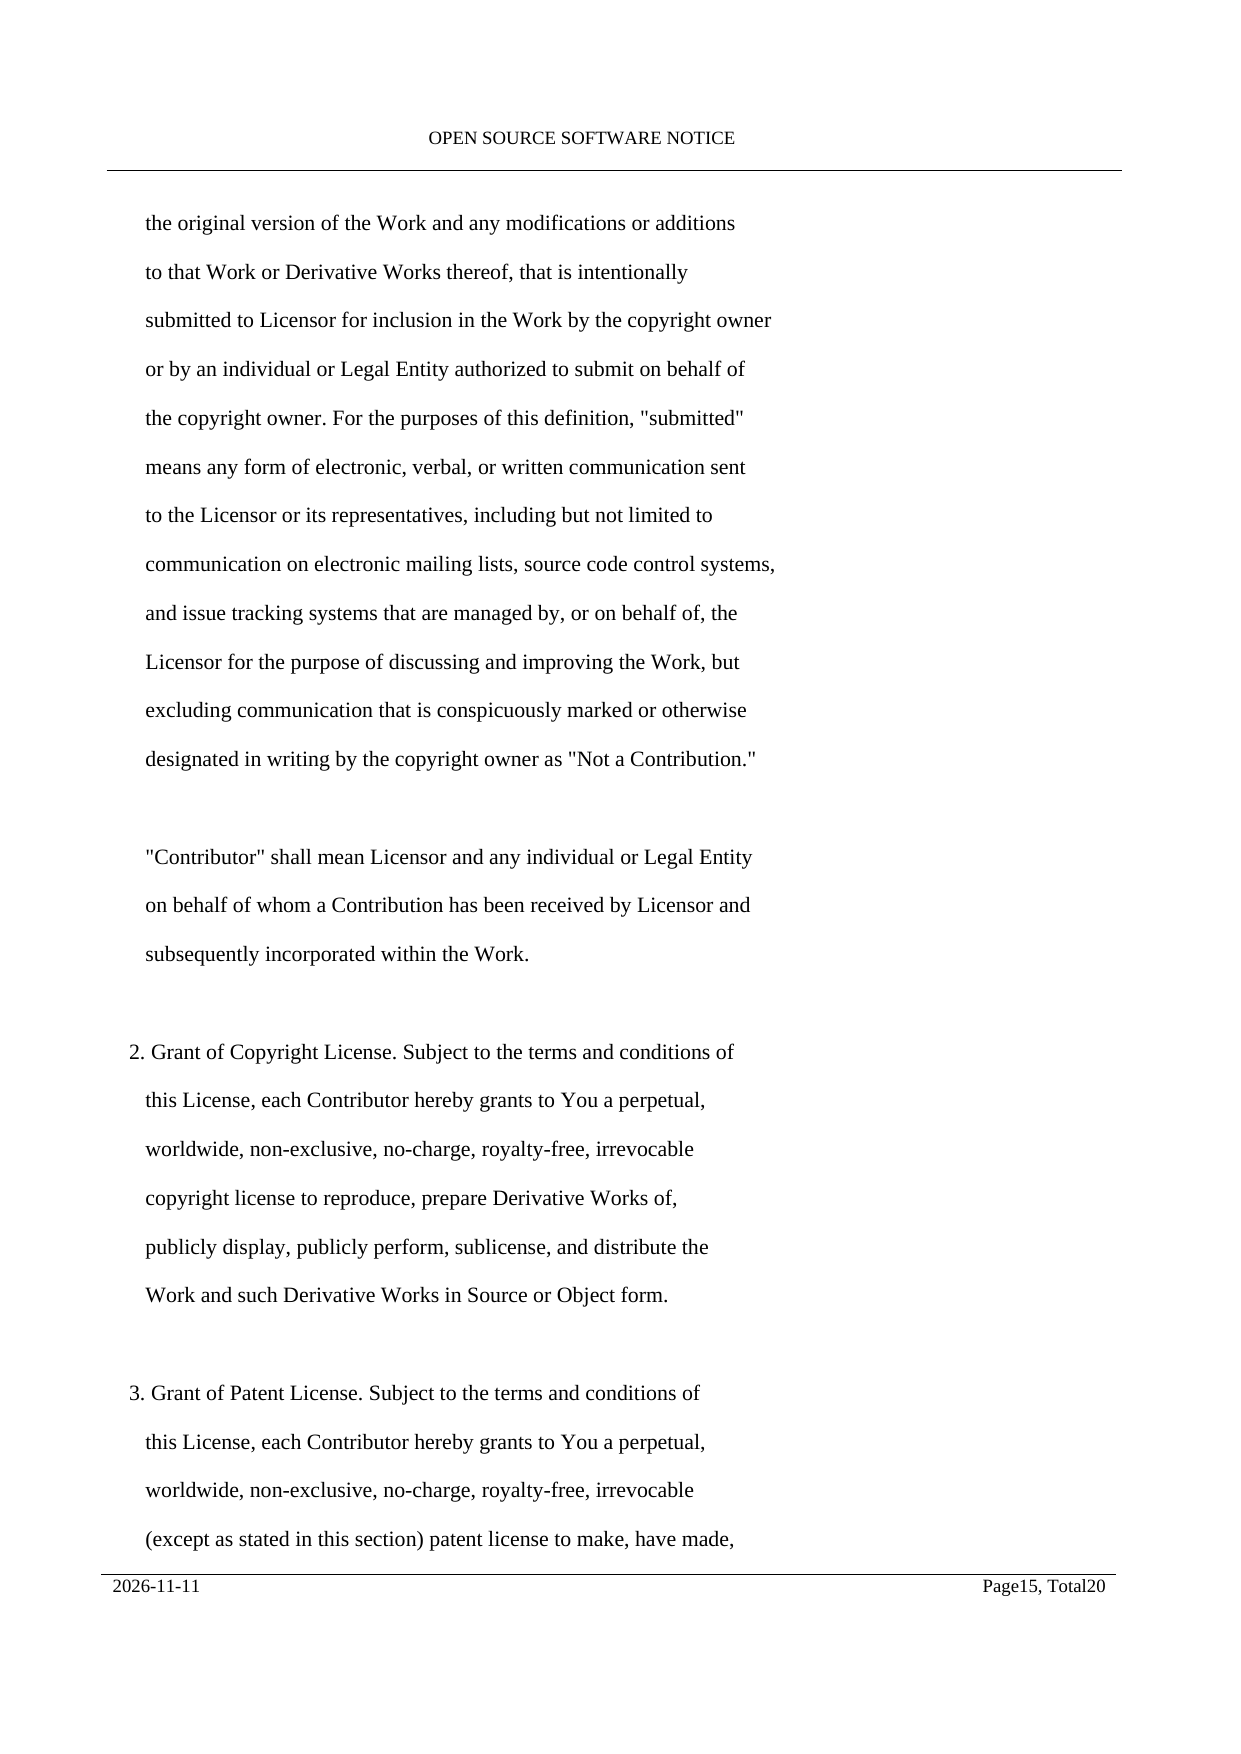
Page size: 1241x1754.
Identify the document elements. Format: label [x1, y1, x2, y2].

text [112, 206, 1128, 1555]
